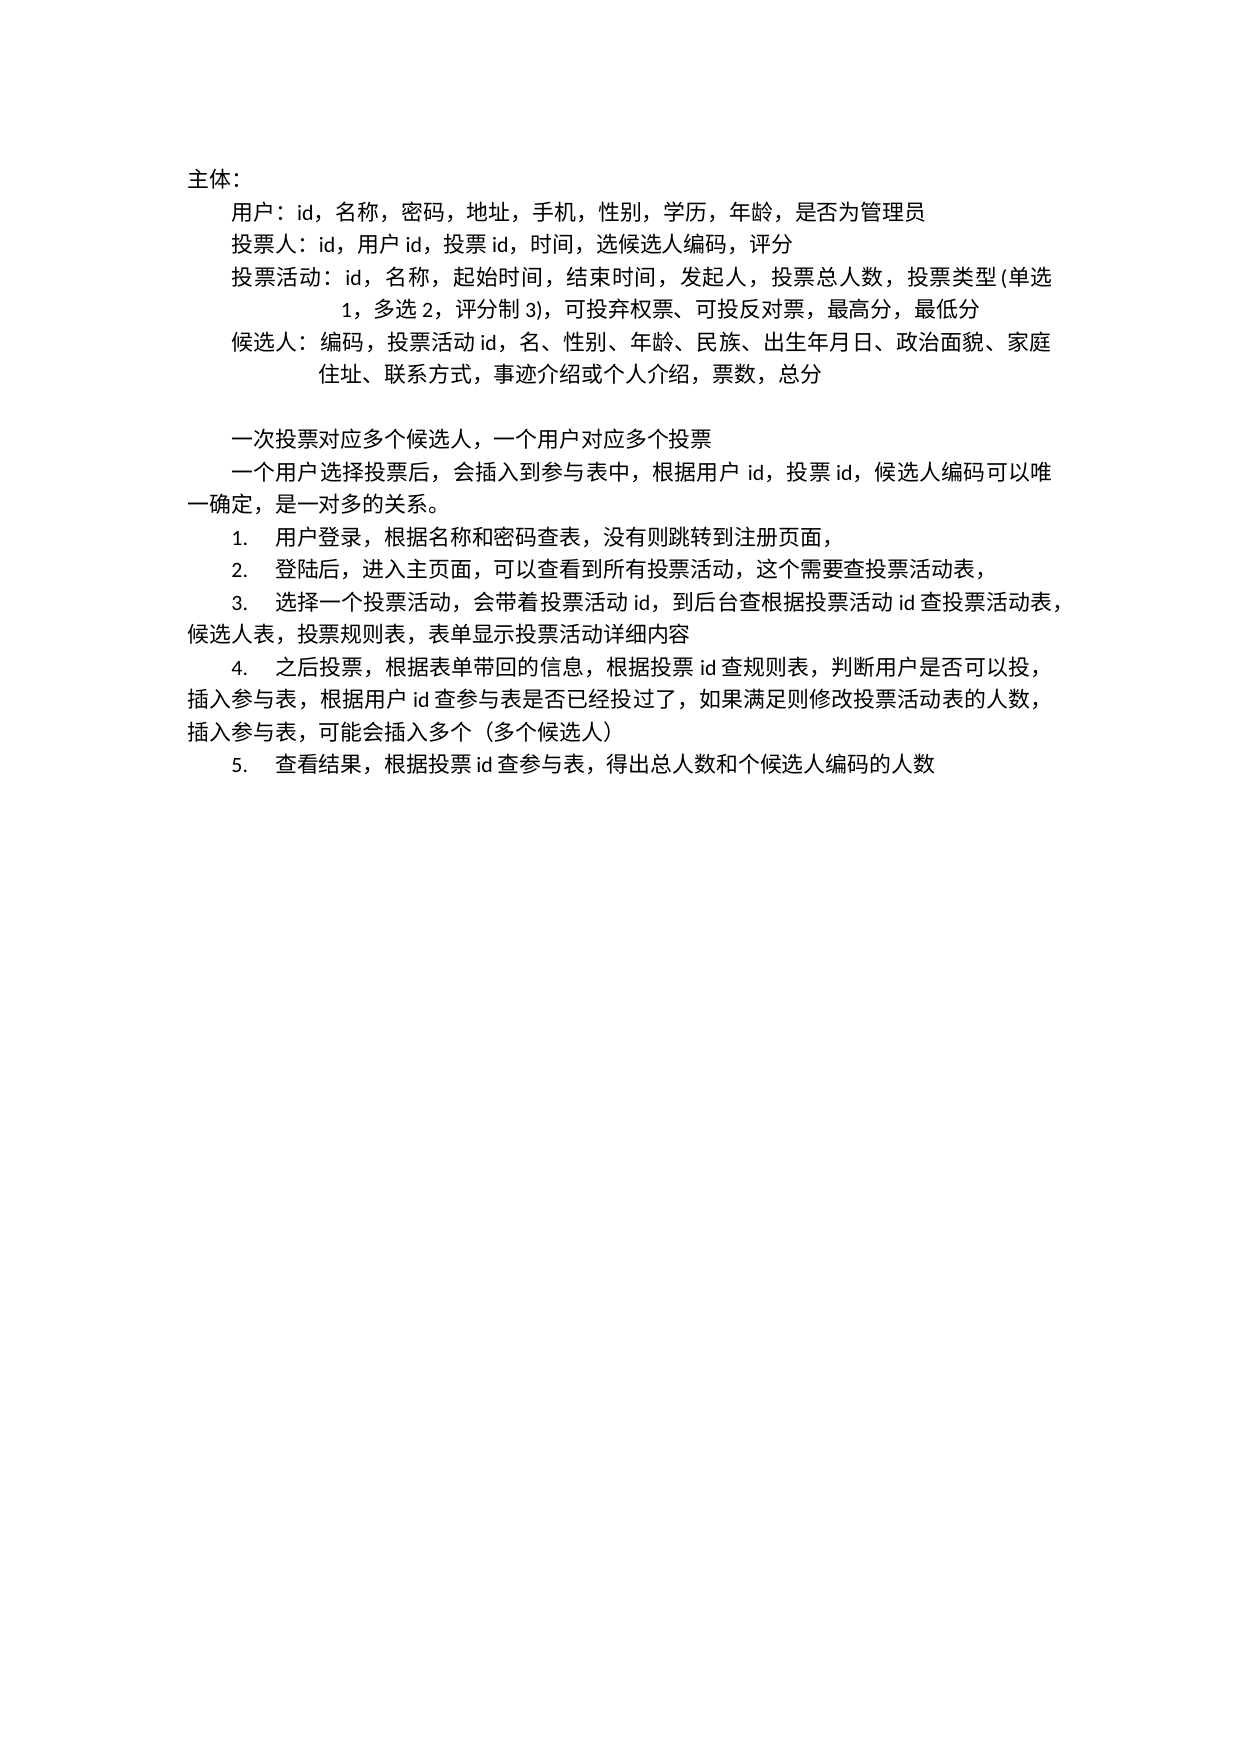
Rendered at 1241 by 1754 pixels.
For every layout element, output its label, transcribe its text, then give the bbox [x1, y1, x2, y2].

list 用户登录，根据名称和密码查表，没有则跳转到注册页面， [187, 519, 1053, 552]
list 查看结果，根据投票id查参与表，得出总人数和个候选人编码的人数 [187, 747, 1053, 779]
list 之后投票，根据表单带回的信息，根据投票id查规则表，判断用户是否可以投，插入参与表，根据用户id查参与表是否已经投过了，如果满足则修改投票活动表的人数，插入参与表，可能会插入多个（多个候选人） [187, 649, 1053, 747]
text 主体： [187, 162, 1053, 194]
list 登陆后，进入主页面，可以查看到所有投票活动，这个需要查投票活动表， [187, 552, 1053, 584]
text 投票人：id，用户id，投票id，时间，选候选人编码，评分 [187, 227, 1053, 259]
text 一个用户选择投票后，会插入到参与表中，根据用户id，投票id，候选人编码可以唯一确定，是一对多的关系。 [187, 454, 1053, 519]
list 选择一个投票活动，会带着投票活动id，到后台查根据投票活动id查投票活动表，候选人表，投票规则表，表单显示投票活动详细内容 [187, 584, 1053, 649]
text 一次投票对应多个候选人，一个用户对应多个投票 [187, 422, 1053, 454]
text 投票活动：id，名称，起始时间，结束时间，发起人，投票总人数，投票类型(单选1，多选2，评分制3)，可投弃权票、可投反对票，最高分，最低分 [231, 259, 1053, 324]
text 候选人：编码，投票活动id，名、性别、年龄、民族、出生年月日、政治面貌、家庭住址、联系方式，事迹介绍或个人介绍，票数，总分 [231, 324, 1053, 389]
text 用户：id，名称，密码，地址，手机，性别，学历，年龄，是否为管理员 [187, 194, 1053, 227]
